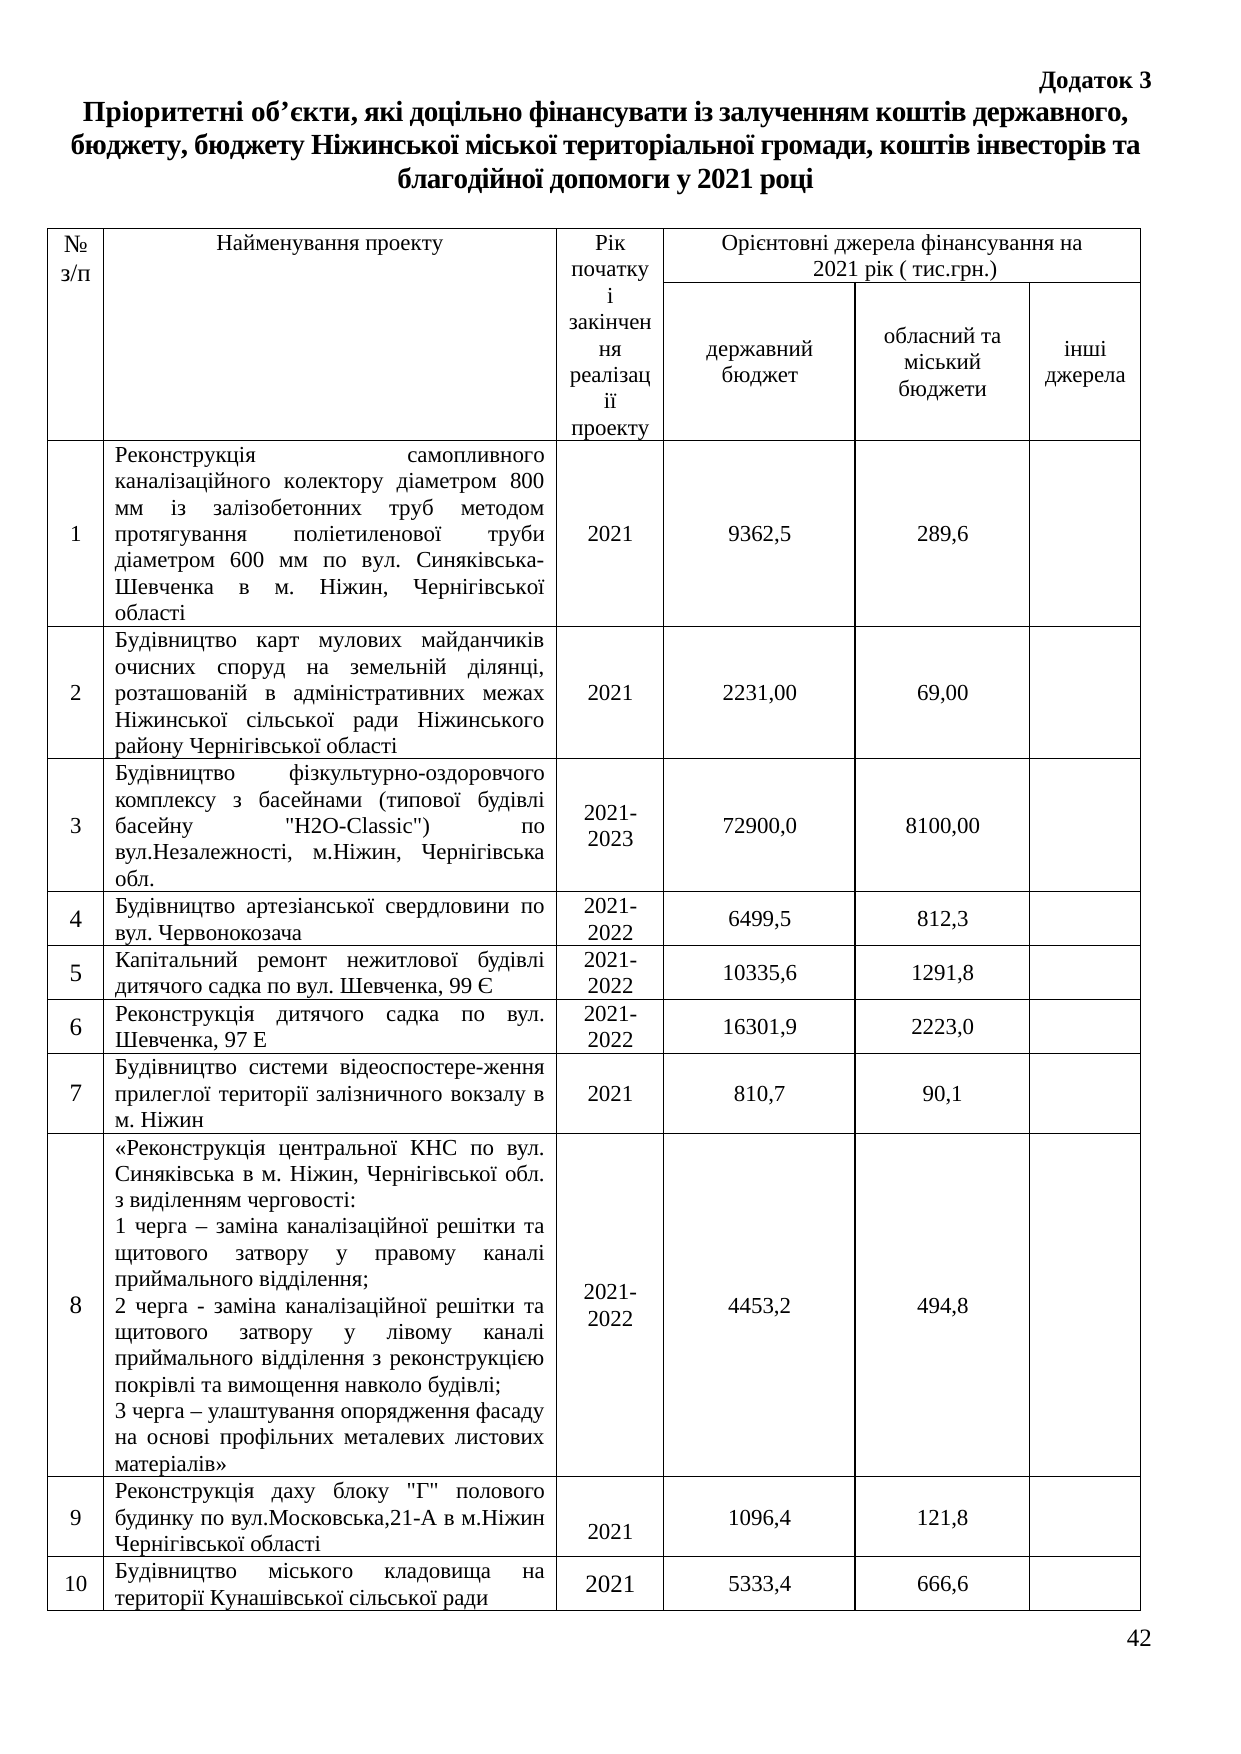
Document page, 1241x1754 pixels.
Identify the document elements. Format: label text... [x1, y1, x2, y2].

table_cell 2021-2022 [557, 892, 663, 945]
table_cell Будівництво фізкультурно-оздоровчого комплексу з басейнами (типової будівлі басейну "Н2О-Classic") по вул.Незалежності, м.Ніжин, Чернігівська обл. [104, 759, 556, 891]
table_cell Реконструкція дитячого садка по вул. Шевченка, 97 Е [104, 1000, 556, 1052]
table_cell [1030, 892, 1140, 945]
table_cell 10335,6 [664, 946, 854, 999]
table_cell 2021-2022 [557, 1000, 663, 1052]
table_cell 4 [48, 892, 103, 945]
table_cell 2021 [557, 1557, 663, 1610]
table_cell 2 [48, 627, 103, 758]
table_cell Реконструкція даху блоку "Г" полового будинку по вул.Московська,21-А в м.Ніжин Чернігівської області [104, 1477, 556, 1556]
table_cell 4453,2 [664, 1134, 854, 1476]
table_cell [1030, 627, 1140, 758]
table_cell 8100,00 [856, 759, 1029, 891]
table_cell 3 [48, 759, 103, 891]
table_cell 812,3 [856, 892, 1029, 945]
table_cell 9362,5 [664, 441, 854, 626]
table_cell Реконструкція самопливного каналізаційного колектору діаметром 800 мм із залізобетонних труб методом протягування поліетиленової труби діаметром 600 мм по вул. Синяківська- Шевченка в м. Ніжин, Чернігівської області [104, 441, 556, 626]
table_cell [1030, 1134, 1140, 1476]
table_cell 5333,4 [664, 1557, 854, 1610]
table_cell 2021 [557, 627, 663, 758]
table_header Орієнтовні джерела фінансування на 2021 рік ( тис.грн.) [664, 229, 1140, 282]
table_cell Будівництво артезіанської свердловини по вул. Червонокозача [104, 892, 556, 945]
table_cell 2021-2022 [557, 1134, 663, 1476]
table_cell 90,1 [856, 1054, 1029, 1132]
table_cell [1030, 946, 1140, 999]
table_cell 2021 [557, 1477, 663, 1556]
table_cell 2021 [557, 441, 663, 626]
table_cell 1 [48, 441, 103, 626]
table_header Найменування проекту [104, 229, 556, 440]
table_cell інші джерела [1030, 283, 1140, 440]
table_cell Будівництво карт мулових майданчиків очисних споруд на земельній ділянці, розташованій в адміністративних межах Ніжинської сільської ради Ніжинського району Чернігівської області [104, 627, 556, 758]
table_cell 494,8 [856, 1134, 1029, 1476]
table_cell 289,6 [856, 441, 1029, 626]
table_cell Будівництво системи відеоспостере-ження прилеглої території залізничного вокзалу в м. Ніжин [104, 1054, 556, 1132]
table_cell 7 [48, 1054, 103, 1132]
table_cell 2021-2022 [557, 946, 663, 999]
table_cell 9 [48, 1477, 103, 1556]
table_cell 2021-2023 [557, 759, 663, 891]
table_cell 1096,4 [664, 1477, 854, 1556]
table_cell Будівництво міського кладовища на території Кунашівської сільської ради [104, 1557, 556, 1610]
table_cell [1030, 441, 1140, 626]
text Пріоритетні об’єкти, які доцільно фінансувати із залученням коштів державного, бюджету, бюджету Ніжинської міської територіальної громади, коштів інвесторів та благодійної допомоги у 2021 році [59, 94, 1152, 194]
table_cell «Реконструкція центральної КНС по вул. Синяківська в м. Ніжин, Чернігівської обл. з виділенням черговості: 1 черга – заміна каналізаційної решітки та щитового затвору у правому каналі приймального відділення; 2 черга - заміна каналізаційної решітки та щитового затвору у лівому каналі приймального відділення з реконструкцією покрівлі та вимощення навколо будівлі; 3 черга – улаштування опорядження фасаду на основі профільних металевих листових матеріалів» [104, 1134, 556, 1476]
table_cell 69,00 [856, 627, 1029, 758]
table_cell [1030, 1477, 1140, 1556]
table_cell [1030, 1000, 1140, 1052]
table_cell [1030, 1054, 1140, 1132]
table_cell 2021 [557, 1054, 663, 1132]
table_cell Капітальний ремонт нежитлової будівлі дитячого садка по вул. Шевченка, 99 Є [104, 946, 556, 999]
table_cell 1291,8 [856, 946, 1029, 999]
table_cell 810,7 [664, 1054, 854, 1132]
table_cell 121,8 [856, 1477, 1029, 1556]
table_cell державний бюджет [664, 283, 854, 440]
table_cell 6499,5 [664, 892, 854, 945]
table_cell обласний та міський бюджети [856, 283, 1029, 440]
table_cell [1030, 1557, 1140, 1610]
table_cell [1030, 759, 1140, 891]
table_header № з/п [48, 229, 103, 440]
table_cell 666,6 [856, 1557, 1029, 1610]
table_cell 6 [48, 1000, 103, 1052]
table_cell 8 [48, 1134, 103, 1476]
table_cell 16301,9 [664, 1000, 854, 1052]
table_cell 72900,0 [664, 759, 854, 891]
table_cell 10 [48, 1557, 103, 1610]
table_header Рік початку і закінчення реалізації проекту [557, 229, 663, 440]
text Додаток 3 [59, 65, 1152, 94]
table_cell 5 [48, 946, 103, 999]
table_cell 2231,00 [664, 627, 854, 758]
table_cell 2223,0 [856, 1000, 1029, 1052]
